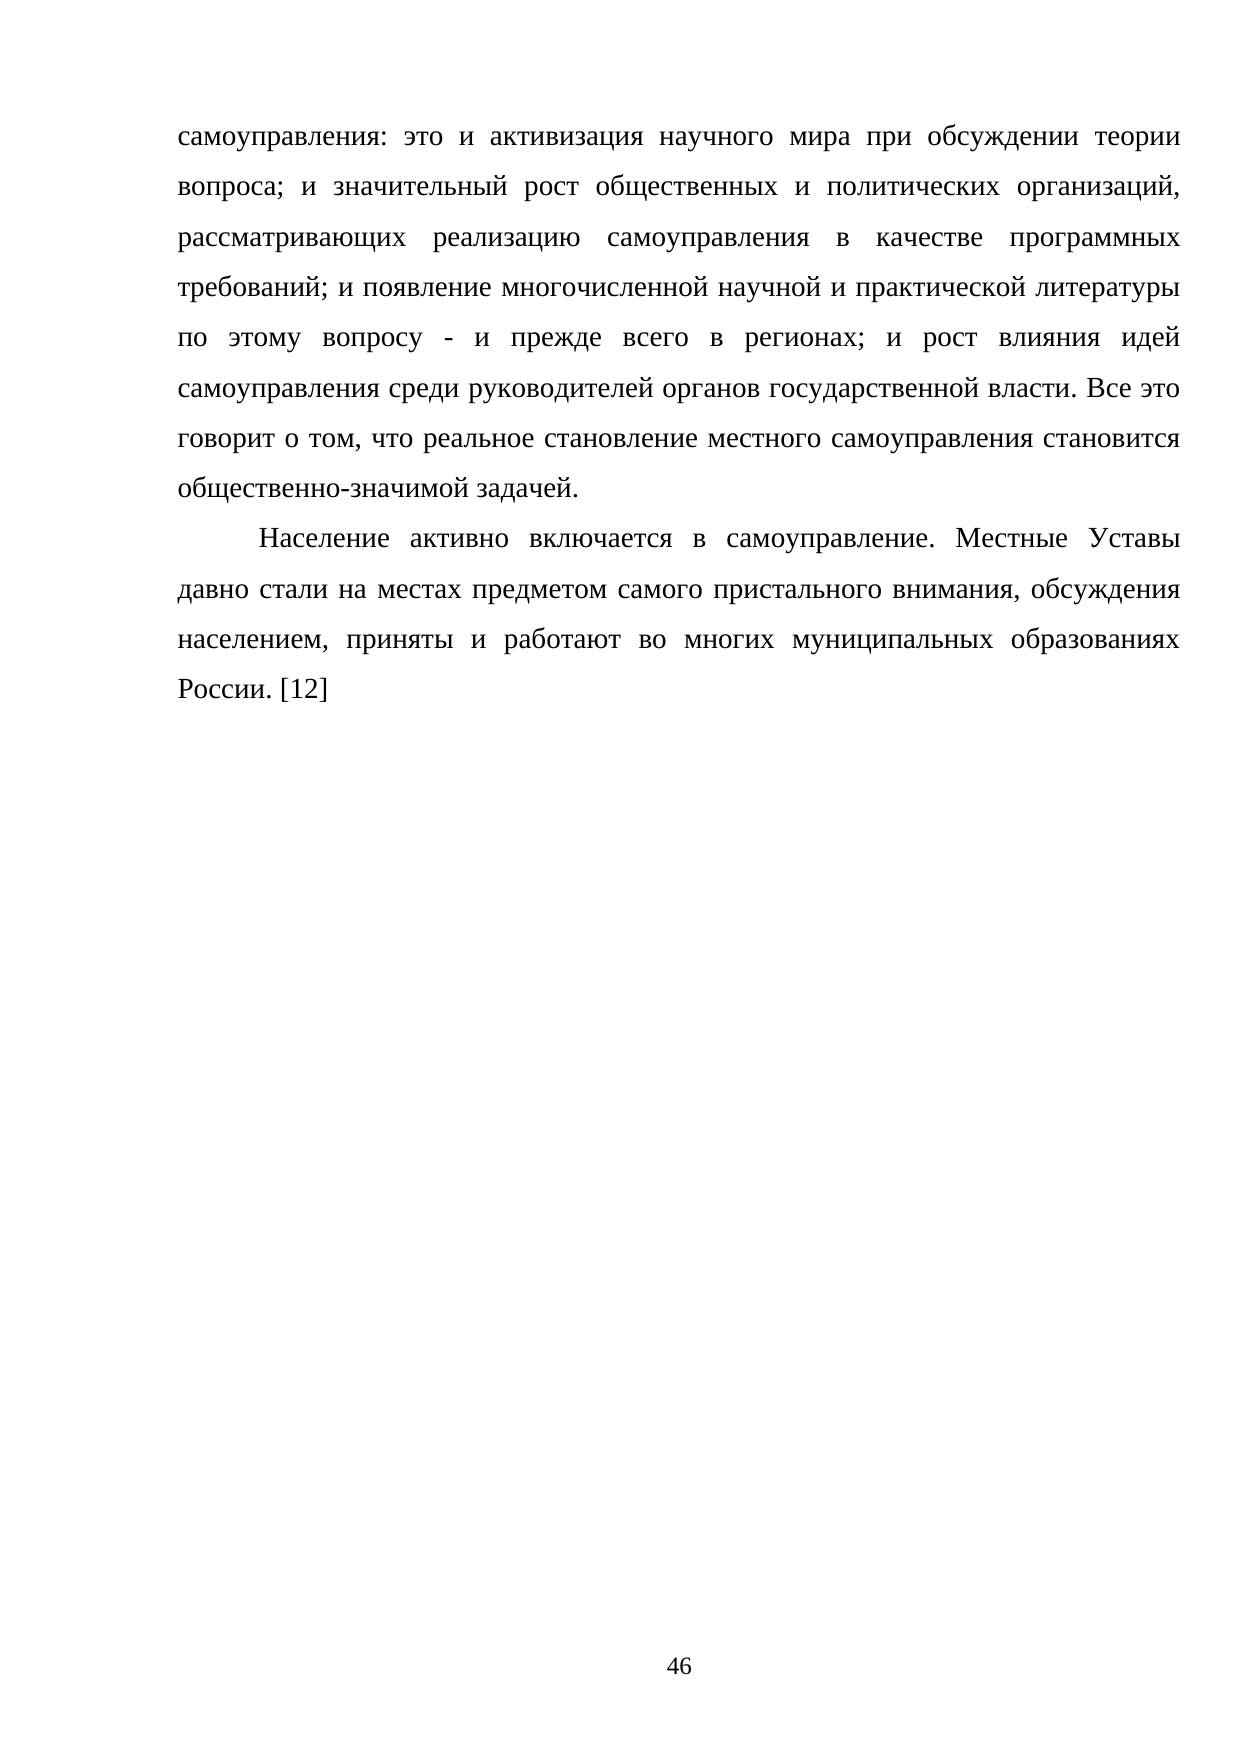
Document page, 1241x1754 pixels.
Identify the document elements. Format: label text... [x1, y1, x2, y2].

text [177, 118, 1181, 504]
text Население активно включается в самоуправление. Местные Уставы давно стали на местах предметом самого пристального внимания, обсуждения населением, приняты и работают во многих муниципальных образованиях России. [12] [177, 521, 1181, 705]
